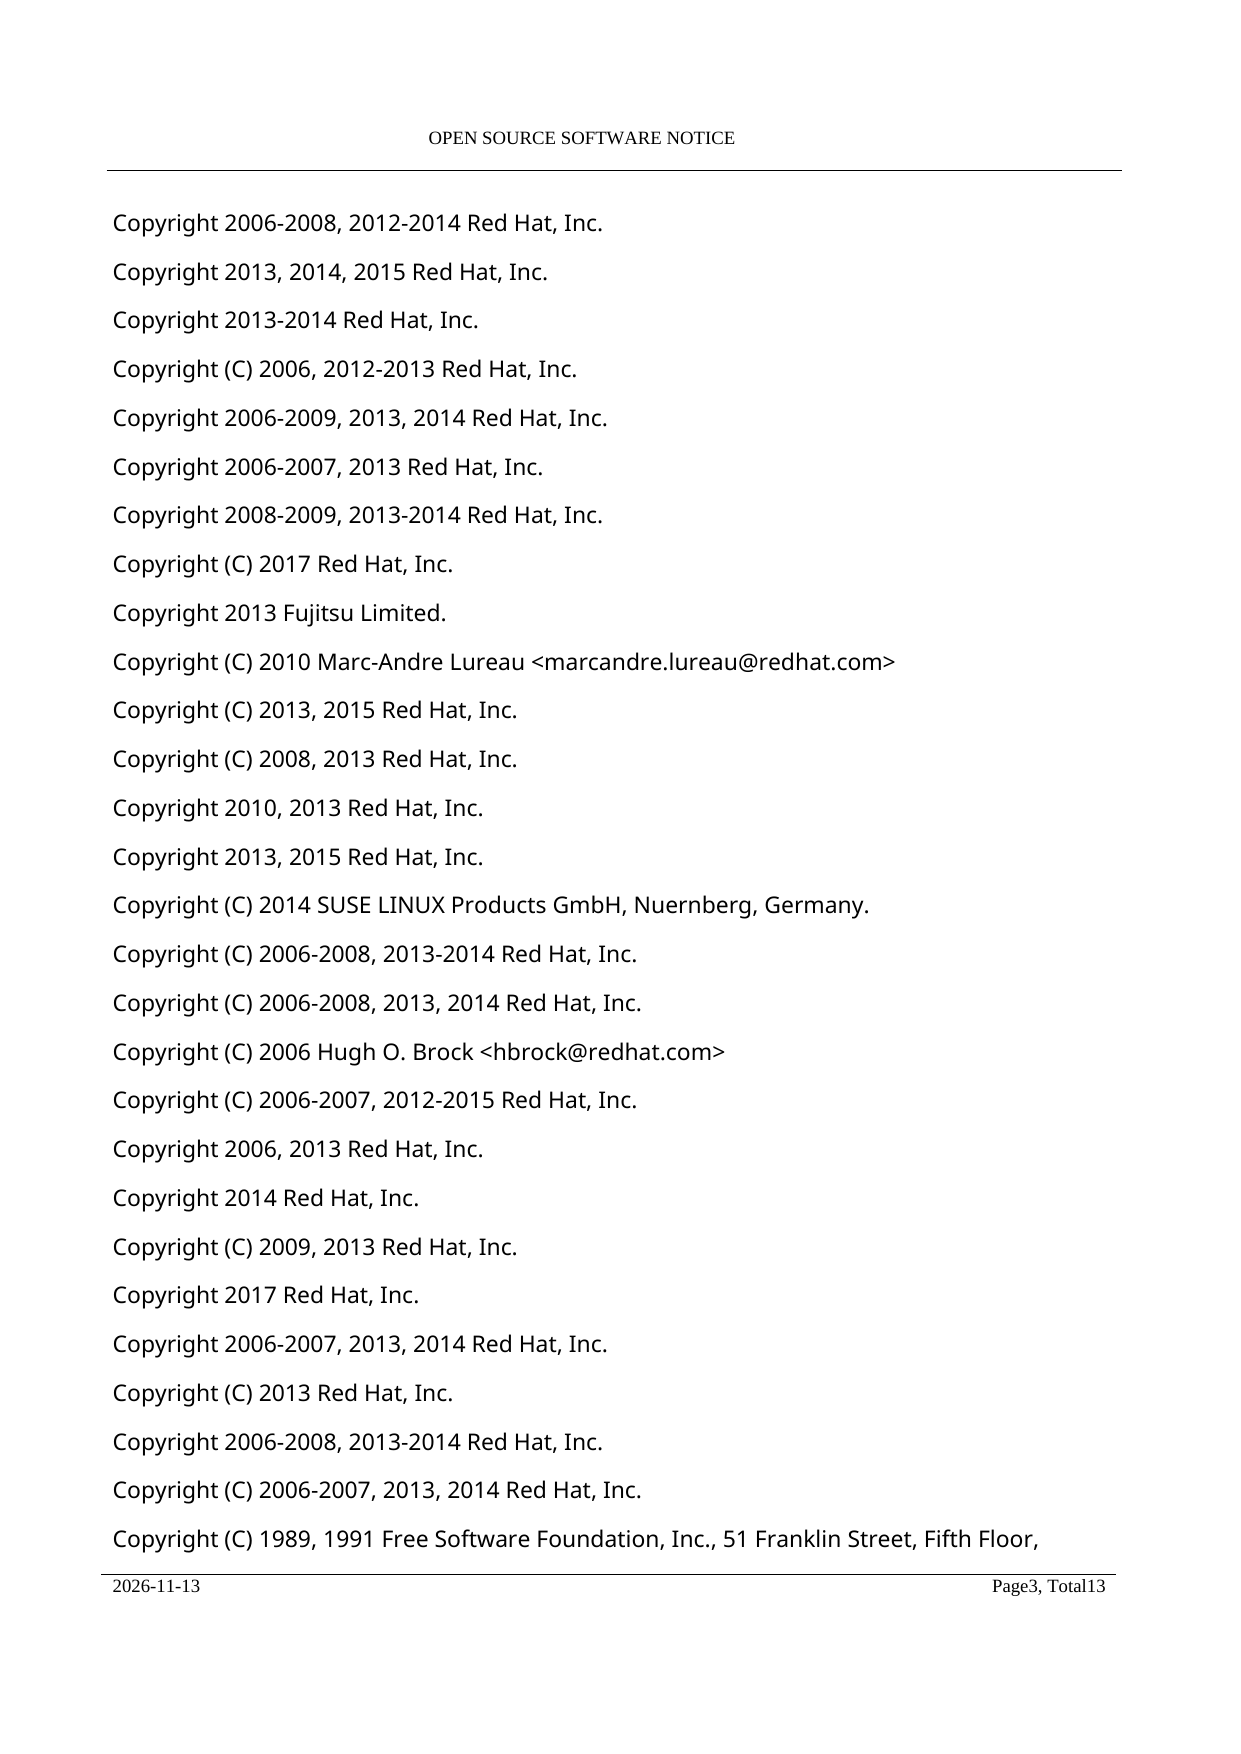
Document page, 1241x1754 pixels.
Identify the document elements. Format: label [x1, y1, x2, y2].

text [112, 206, 1128, 1555]
